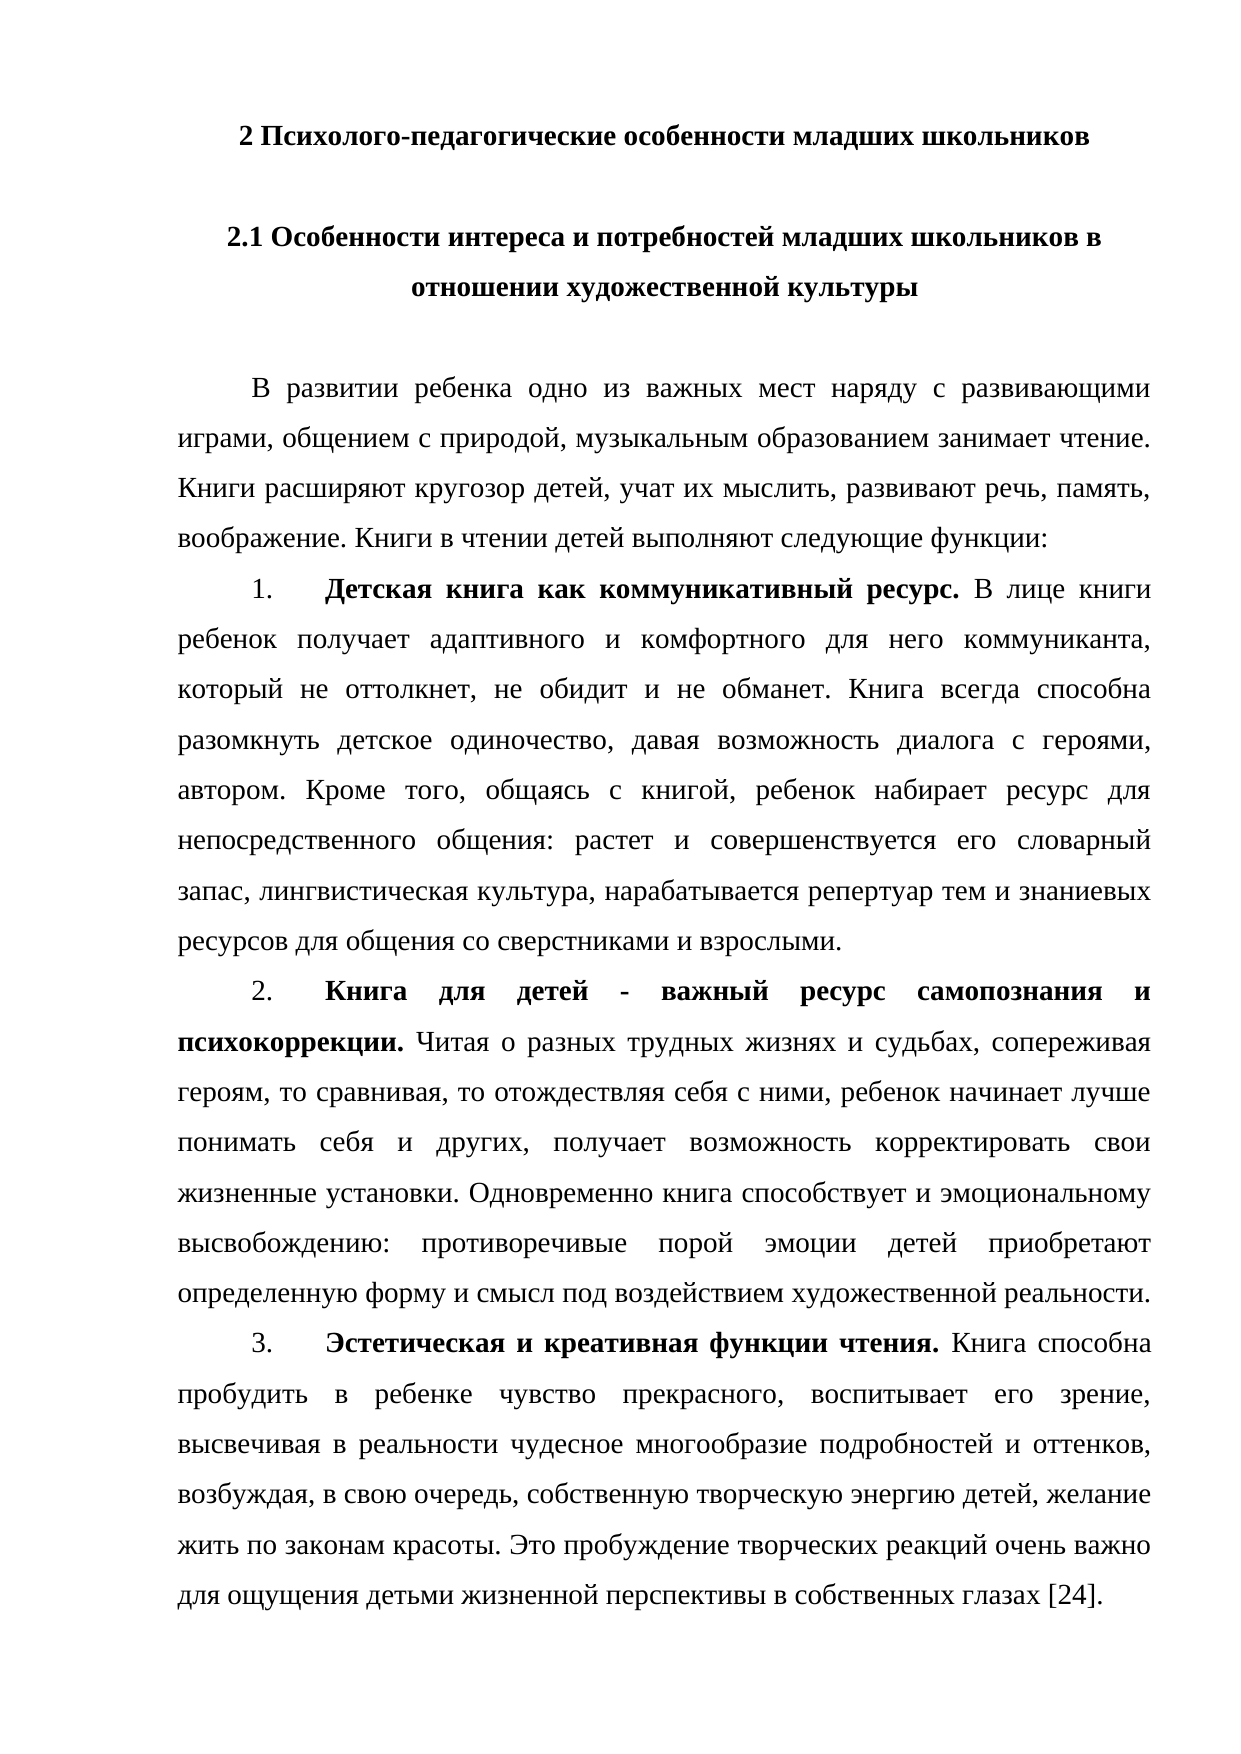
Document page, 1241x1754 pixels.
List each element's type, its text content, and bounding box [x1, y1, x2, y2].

text 2 Психолого-педагогические особенности младших школьников [177, 118, 1152, 152]
list Детская книга как коммуникативный ресурс. В лице книги ребенок получает адаптивного и комфортного для него коммуниканта, который не оттолкнет, не обидит и не обманет. Книга всегда способна разомкнуть детское одиночество, давая возможность диалога с героями, автором. Кроме того, общаясь с книгой, ребенок набирает ресурс для непосредственного общения: растет и совершенствуется его словарный запас, лингвистическая культура, нарабатывается репертуар тем и знаниевых ресурсов для общения со сверстниками и взрослыми. [177, 571, 1152, 957]
text 2.1 Особенности интереса и потребностей младших школьников в отношении художественной культуры [177, 219, 1152, 303]
text В развитии ребенка одно из важных мест наряду с развивающими играми, общением с природой, музыкальным образованием занимает чтение. Книги расширяют кругозор детей, учат их мыслить, развивают речь, память, воображение. Книги в чтении детей выполняют следующие функции: [177, 370, 1152, 554]
list Книга для детей - важный ресурс самопознания и психокоррекции. Читая о разных трудных жизнях и судьбах, сопереживая героям, то сравнивая, то отождествляя себя с ними, ребенок начинает лучше понимать себя и других, получает возможность корректировать свои жизненные установки. Одновременно книга способствует и эмоциональному высвобождению: противоречивые порой эмоции детей приобретают определенную форму и смысл под воздействием художественной реальности. [177, 973, 1152, 1309]
list Эстетическая и креативная функции чтения. Книга способна пробудить в ребенке чувство прекрасного, воспитывает его зрение, высвечивая в реальности чудесное многообразие подробностей и оттенков, возбуждая, в свою очередь, собственную творческую энергию детей, желание жить по законам красоты. Это пробуждение творческих реакций очень важно для ощущения детьми жизненной перспективы в собственных глазах [24]. [177, 1326, 1152, 1611]
